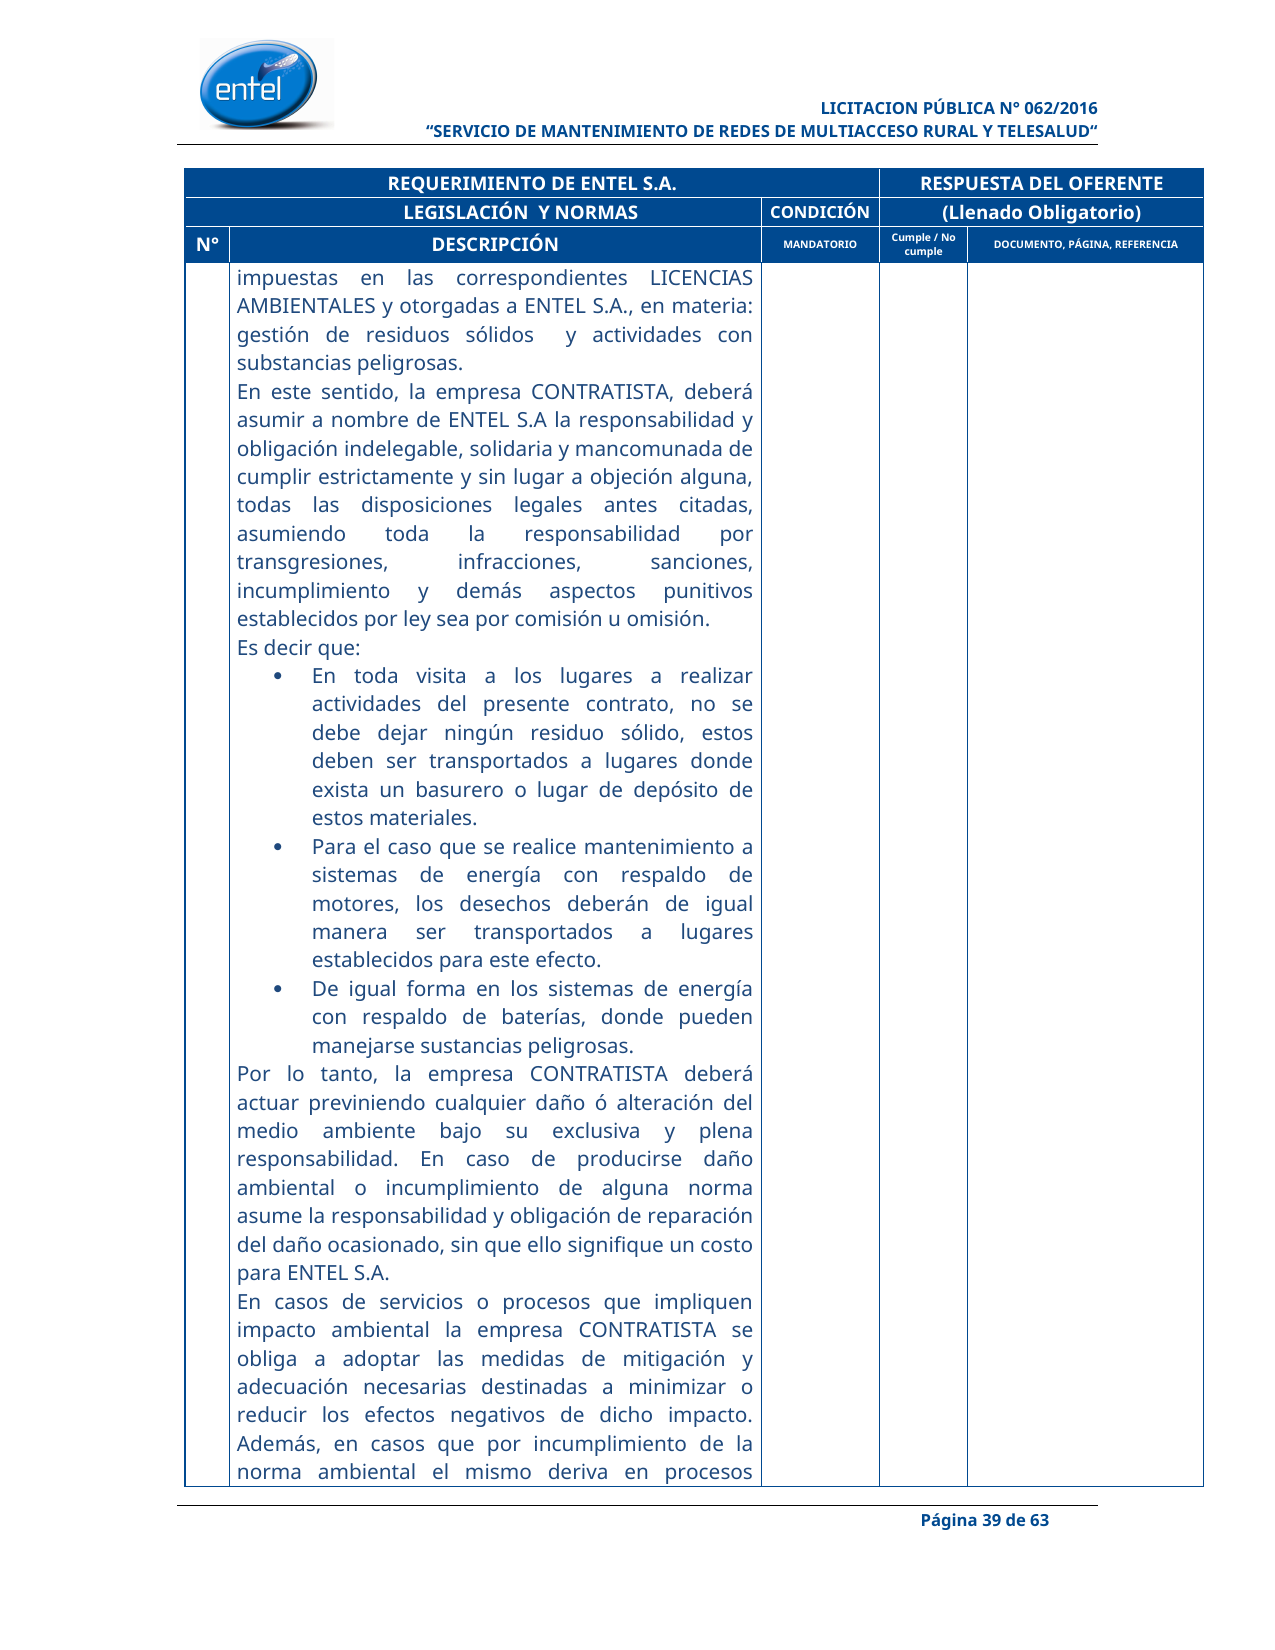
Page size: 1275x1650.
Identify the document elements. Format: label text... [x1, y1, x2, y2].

table_cell [762, 263, 879, 1486]
table_cell CONDICIÓN [762, 198, 879, 226]
table_cell N° [186, 227, 229, 262]
table_header RESPUESTA DEL OFERENTE [880, 169, 1203, 197]
table_cell DESCRIPCIÓN [230, 227, 761, 262]
table_cell MANDATORIO [762, 227, 879, 262]
table_cell [880, 263, 967, 1486]
table_cell [968, 263, 1203, 1486]
picture [199, 38, 335, 130]
table_cell Cumple / No cumple [880, 227, 967, 262]
table_cell LEGISLACIÓN Y NORMAS [186, 198, 761, 226]
table_cell DOCUMENTO, PÁGINA, REFERENCIA [968, 227, 1203, 262]
table_cell (Llenado Obligatorio) [880, 198, 1203, 226]
table_cell 1 [186, 263, 229, 1486]
table_header REQUERIMIENTO DE ENTEL S.A. [186, 169, 879, 197]
